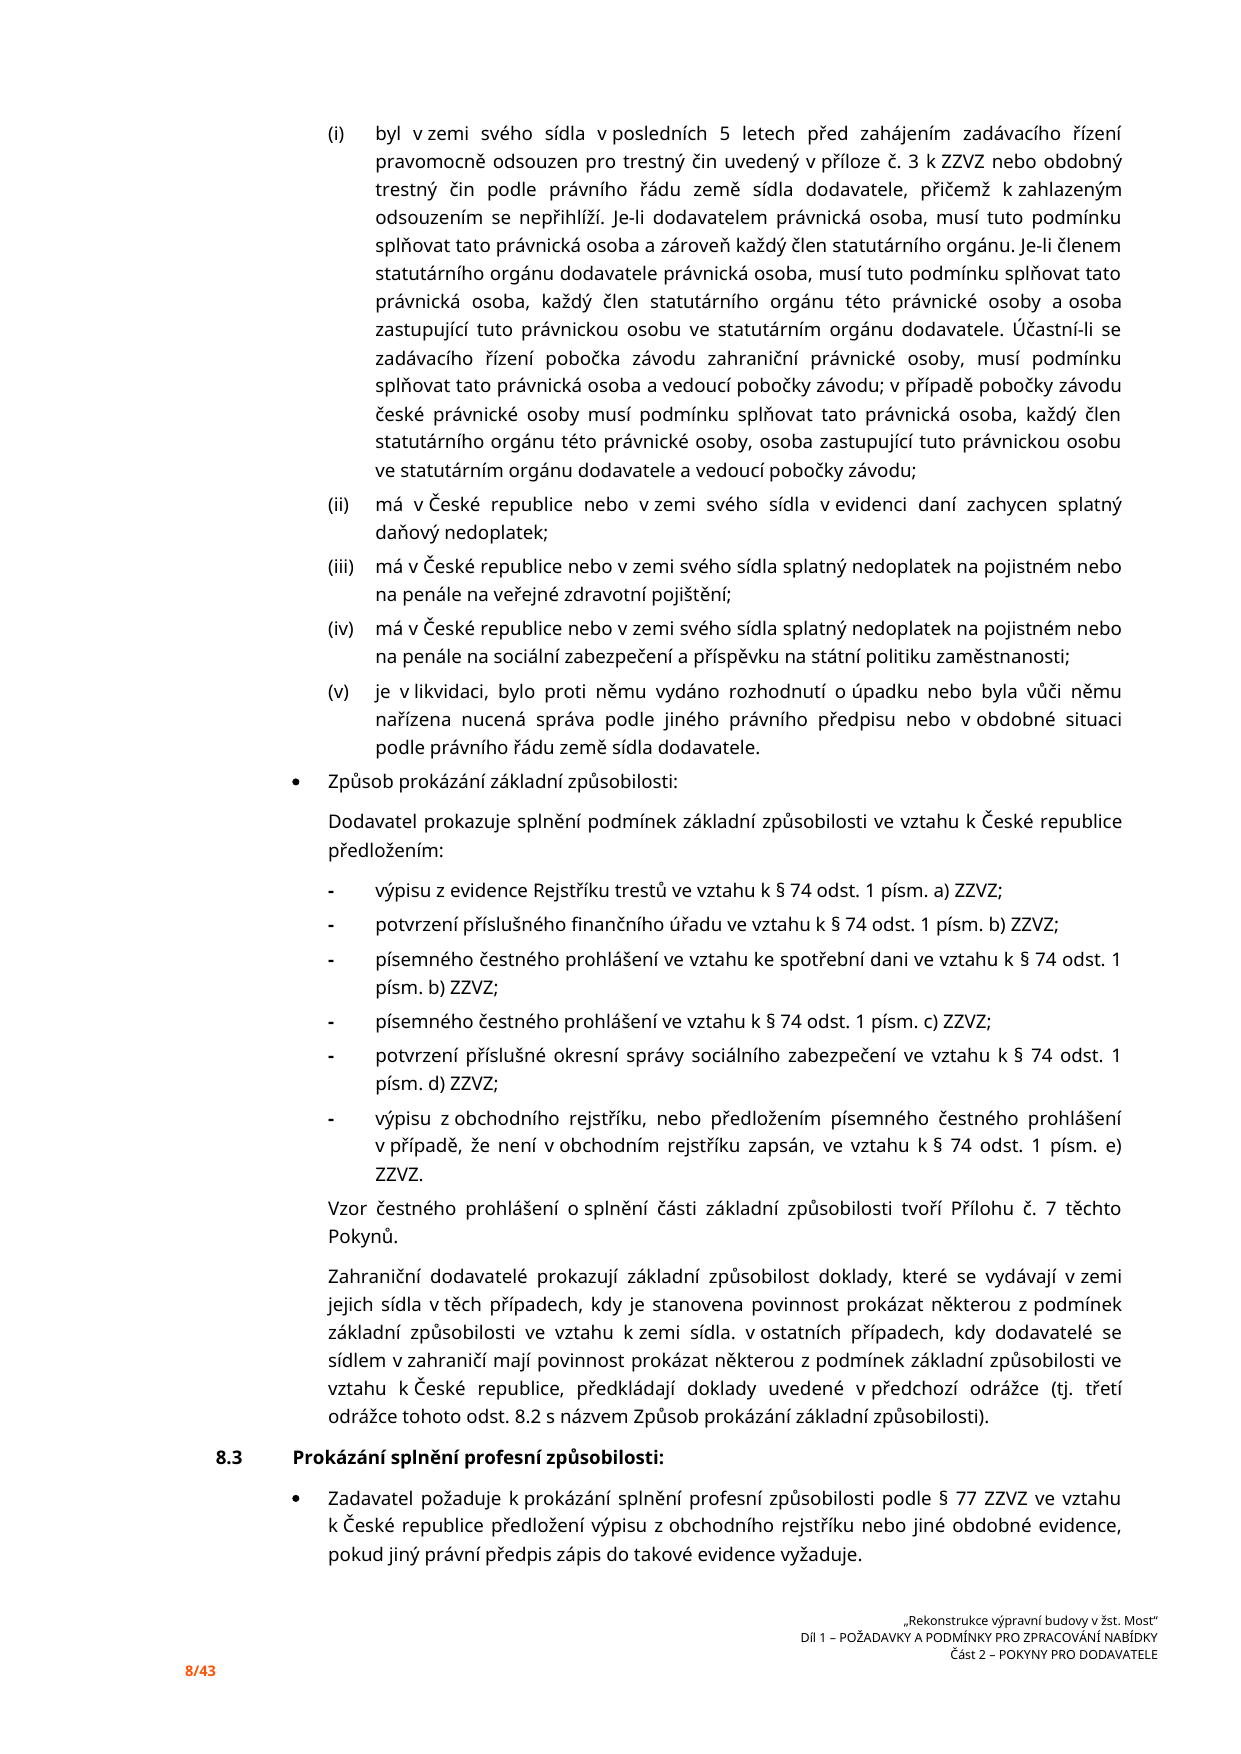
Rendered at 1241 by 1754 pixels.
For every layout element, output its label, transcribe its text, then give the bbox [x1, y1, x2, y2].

text Prokázání splnění profesní způsobilosti: [216, 1444, 1122, 1470]
text písemného čestného prohlášení ve vztahu k § 74 odst. 1 písm. c) ZZVZ; [328, 1008, 1122, 1034]
text výpisu z evidence Rejstříku trestů ve vztahu k § 74 odst. 1 písm. a) ZZVZ; [328, 877, 1122, 903]
text výpisu z obchodního rejstříku, nebo předložením písemného čestného prohlášení v případě, že není v obchodním rejstříku zapsán, ve vztahu k § 74 odst. 1 písm. e) ZZVZ. [328, 1105, 1122, 1186]
text má v České republice nebo v zemi svého sídla splatný nedoplatek na pojistném nebo na penále na veřejné zdravotní pojištění; [328, 553, 1122, 607]
text Zahraniční dodavatelé prokazují základní způsobilost doklady, které se vydávají v zemi jejich sídla v těch případech, kdy je stanovena povinnost prokázat některou z podmínek základní způsobilosti ve vztahu k zemi sídla. v ostatních případech, kdy dodavatelé se sídlem v zahraničí mají povinnost prokázat některou z podmínek základní způsobilosti ve vztahu k České republice, předkládají doklady uvedené v předchozí odrážce (tj. třetí odrážce tohoto odst. 8.2 s názvem Způsob prokázání základní způsobilosti). [328, 1264, 1122, 1429]
text Zadavatel požaduje k prokázání splnění profesní způsobilosti podle § 77 ZZVZ ve vztahu k České republice předložení výpisu z obchodního rejstříku nebo jiné obdobné evidence, pokud jiný právní předpis zápis do takové evidence vyžaduje. [292, 1485, 1122, 1566]
text je v likvidaci, bylo proti němu vydáno rozhodnutí o úpadku nebo byla vůči němu nařízena nucená správa podle jiného právního předpisu nebo v obdobné situaci podle právního řádu země sídla dodavatele. [328, 678, 1122, 759]
text má v České republice nebo v zemi svého sídla v evidenci daní zachycen splatný daňový nedoplatek; [328, 491, 1122, 545]
text potvrzení příslušné okresní správy sociálního zabezpečení ve vztahu k § 74 odst. 1 písm. d) ZZVZ; [328, 1042, 1122, 1096]
text má v České republice nebo v zemi svého sídla splatný nedoplatek na pojistném nebo na penále na sociální zabezpečení a příspěvku na státní politiku zaměstnanosti; [328, 616, 1122, 669]
text Dodavatel prokazuje splnění podmínek základní způsobilosti ve vztahu k České republice předložením: [328, 809, 1122, 862]
text Způsob prokázání základní způsobilosti: [292, 768, 1122, 794]
text potvrzení příslušného finančního úřadu ve vztahu k § 74 odst. 1 písm. b) ZZVZ; [328, 912, 1122, 937]
text Vzor čestného prohlášení o splnění části základní způsobilosti tvoří Přílohu č. 7 těchto Pokynů. [328, 1195, 1122, 1249]
text písemného čestného prohlášení ve vztahu ke spotřební dani ve vztahu k § 74 odst. 1 písm. b) ZZVZ; [328, 946, 1122, 999]
text byl v zemi svého sídla v posledních 5 letech před zahájením zadávacího řízení pravomocně odsouzen pro trestný čin uvedený v příloze č. 3 k ZZVZ nebo obdobný trestný čin podle právního řádu země sídla dodavatele, přičemž k zahlazeným odsouzením se nepřihlíží. Je-li dodavatelem právnická osoba, musí tuto podmínku splňovat tato právnická osoba a zároveň každý člen statutárního orgánu. Je-li členem statutárního orgánu dodavatele právnická osoba, musí tuto podmínku splňovat tato právnická osoba, každý člen statutárního orgánu této právnické osoby a osoba zastupující tuto právnickou osobu ve statutárním orgánu dodavatele. Účastní-li se zadávacího řízení pobočka závodu zahraniční právnické osoby, musí podmínku splňovat tato právnická osoba a vedoucí pobočky závodu; v případě pobočky závodu české právnické osoby musí podmínku splňovat tato právnická osoba, každý člen statutárního orgánu této právnické osoby, osoba zastupující tuto právnickou osobu ve statutárním orgánu dodavatele a vedoucí pobočky závodu; [328, 121, 1122, 482]
